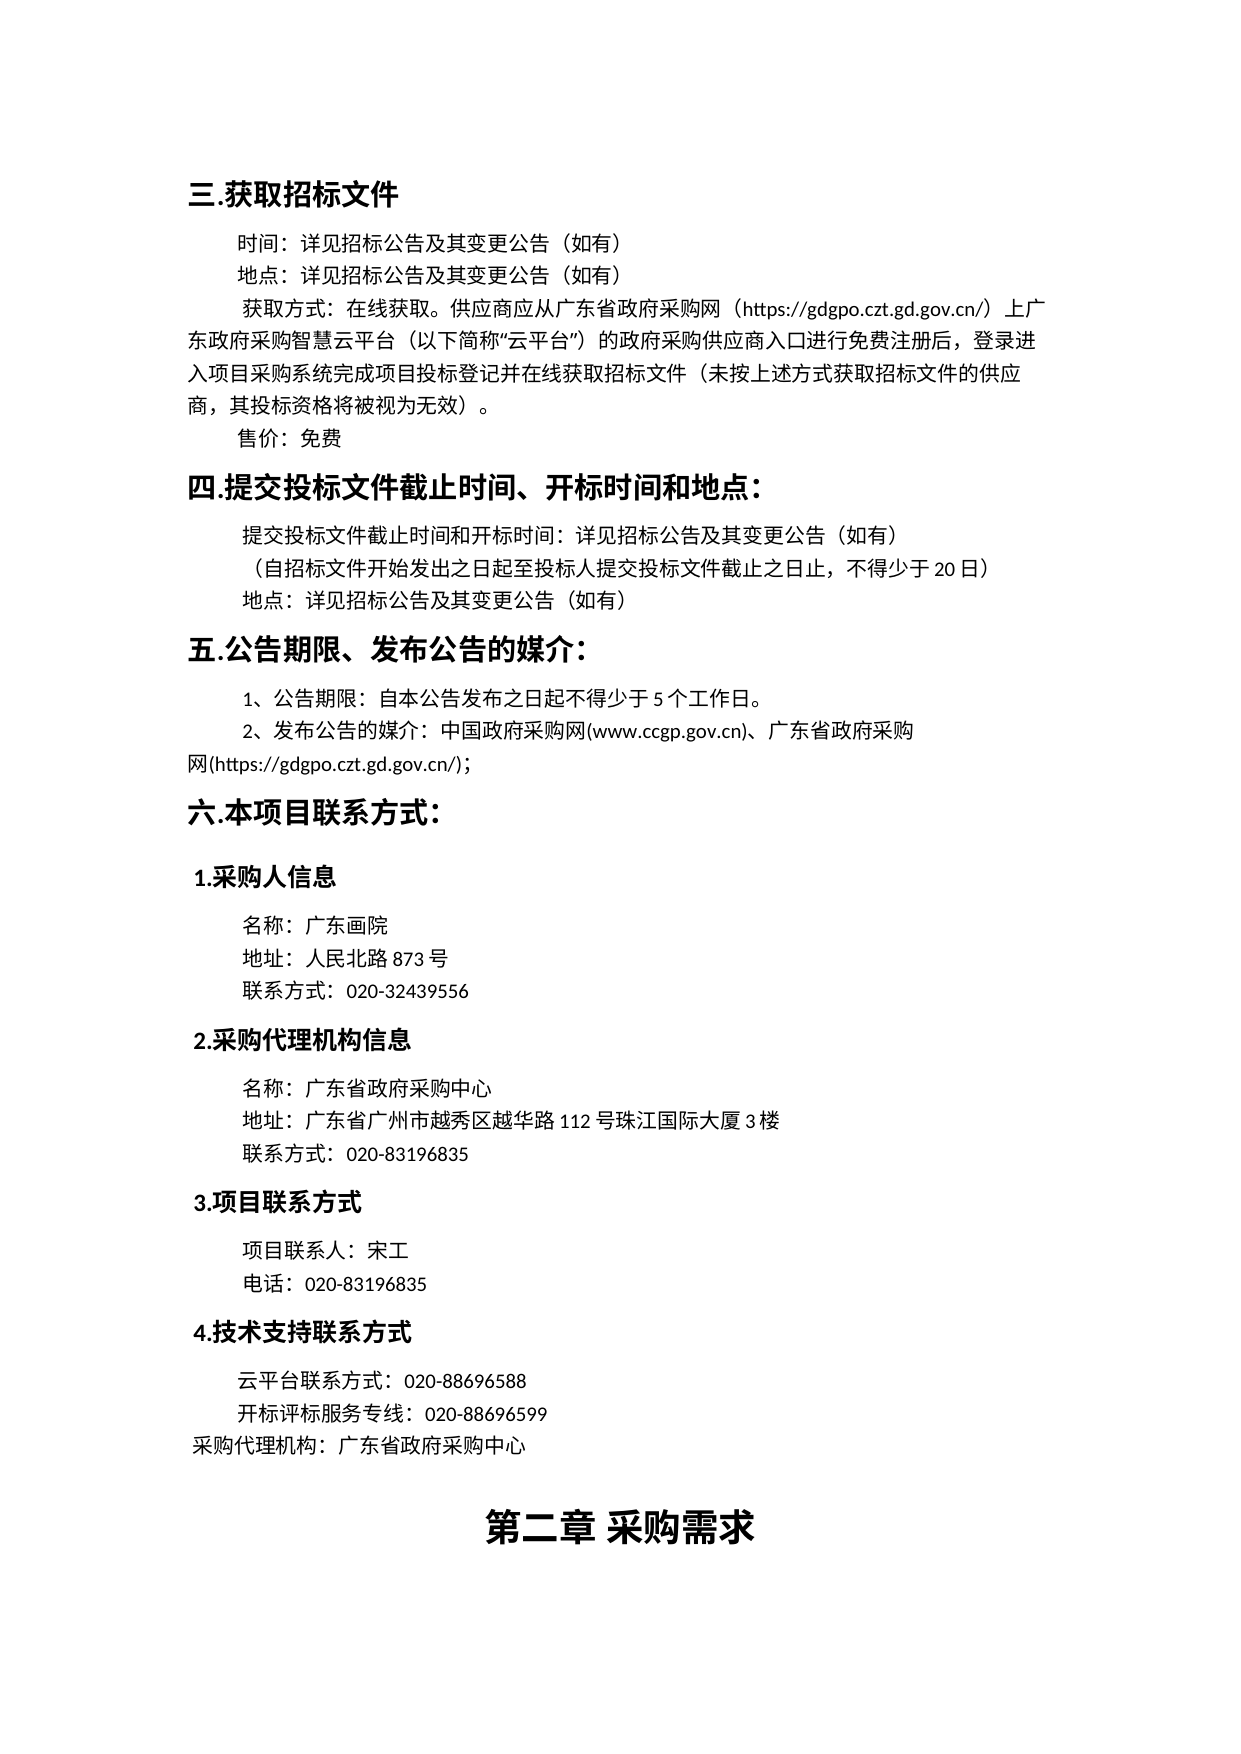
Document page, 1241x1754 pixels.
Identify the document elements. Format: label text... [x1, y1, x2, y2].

text 六.本项目联系方式： [187, 779, 1053, 844]
text 五.公告期限、发布公告的媒介： [187, 617, 1053, 682]
text 四.提交投标文件截止时间、开标时间和地点： [187, 454, 1053, 519]
text 获取方式：在线获取。供应商应从广东省政府采购网（https://gdgpo.czt.gd.gov.cn/）上广东政府采购智慧云平台（以下简称“云平台”）的政府采购供应商入口进行免费注册后，登录进入项目采购系统完成项目投标登记并在线获取招标文件（未按上述方式获取招标文件的供应商，其投标资格将被视为无效）。 [187, 292, 1053, 422]
text 4.技术支持联系方式 [187, 1299, 1053, 1364]
text （自招标文件开始发出之日起至投标人提交投标文件截止之日止，不得少于20日） [187, 552, 1053, 584]
text 时间：详见招标公告及其变更公告（如有） [187, 227, 1053, 259]
text 地址：广东省广州市越秀区越华路112号珠江国际大厦3楼 [187, 1104, 1053, 1137]
text 2.采购代理机构信息 [187, 1007, 1053, 1072]
text 采购代理机构：广东省政府采购中心 [187, 1429, 1053, 1462]
text 地址：人民北路873号 [187, 942, 1053, 974]
text 地点：详见招标公告及其变更公告（如有） [187, 584, 1053, 617]
text 项目联系人：宋工 [187, 1234, 1053, 1267]
text 3.项目联系方式 [187, 1169, 1053, 1234]
text 联系方式：020-83196835 [187, 1137, 1053, 1169]
text 云平台联系方式：020-88696588 [187, 1364, 1053, 1397]
text 名称：广东画院 [187, 909, 1053, 942]
text 名称：广东省政府采购中心 [187, 1072, 1053, 1104]
text 联系方式：020-32439556 [187, 974, 1053, 1007]
text 1.采购人信息 [187, 844, 1053, 909]
text 开标评标服务专线：020-88696599 [187, 1397, 1053, 1429]
text 1、公告期限：自本公告发布之日起不得少于5个工作日。 [187, 682, 1053, 714]
text 售价：免费 [187, 422, 1053, 454]
text 第二章 采购需求 [187, 1494, 1053, 1559]
text 2、发布公告的媒介：中国政府采购网(www.ccgp.gov.cn)、广东省政府采购网(https://gdgpo.czt.gd.gov.cn/)； [187, 714, 1053, 779]
text 电话：020-83196835 [187, 1267, 1053, 1299]
text 提交投标文件截止时间和开标时间：详见招标公告及其变更公告（如有） [187, 519, 1053, 552]
text 地点：详见招标公告及其变更公告（如有） [187, 259, 1053, 292]
text 三.获取招标文件 [187, 162, 1053, 227]
